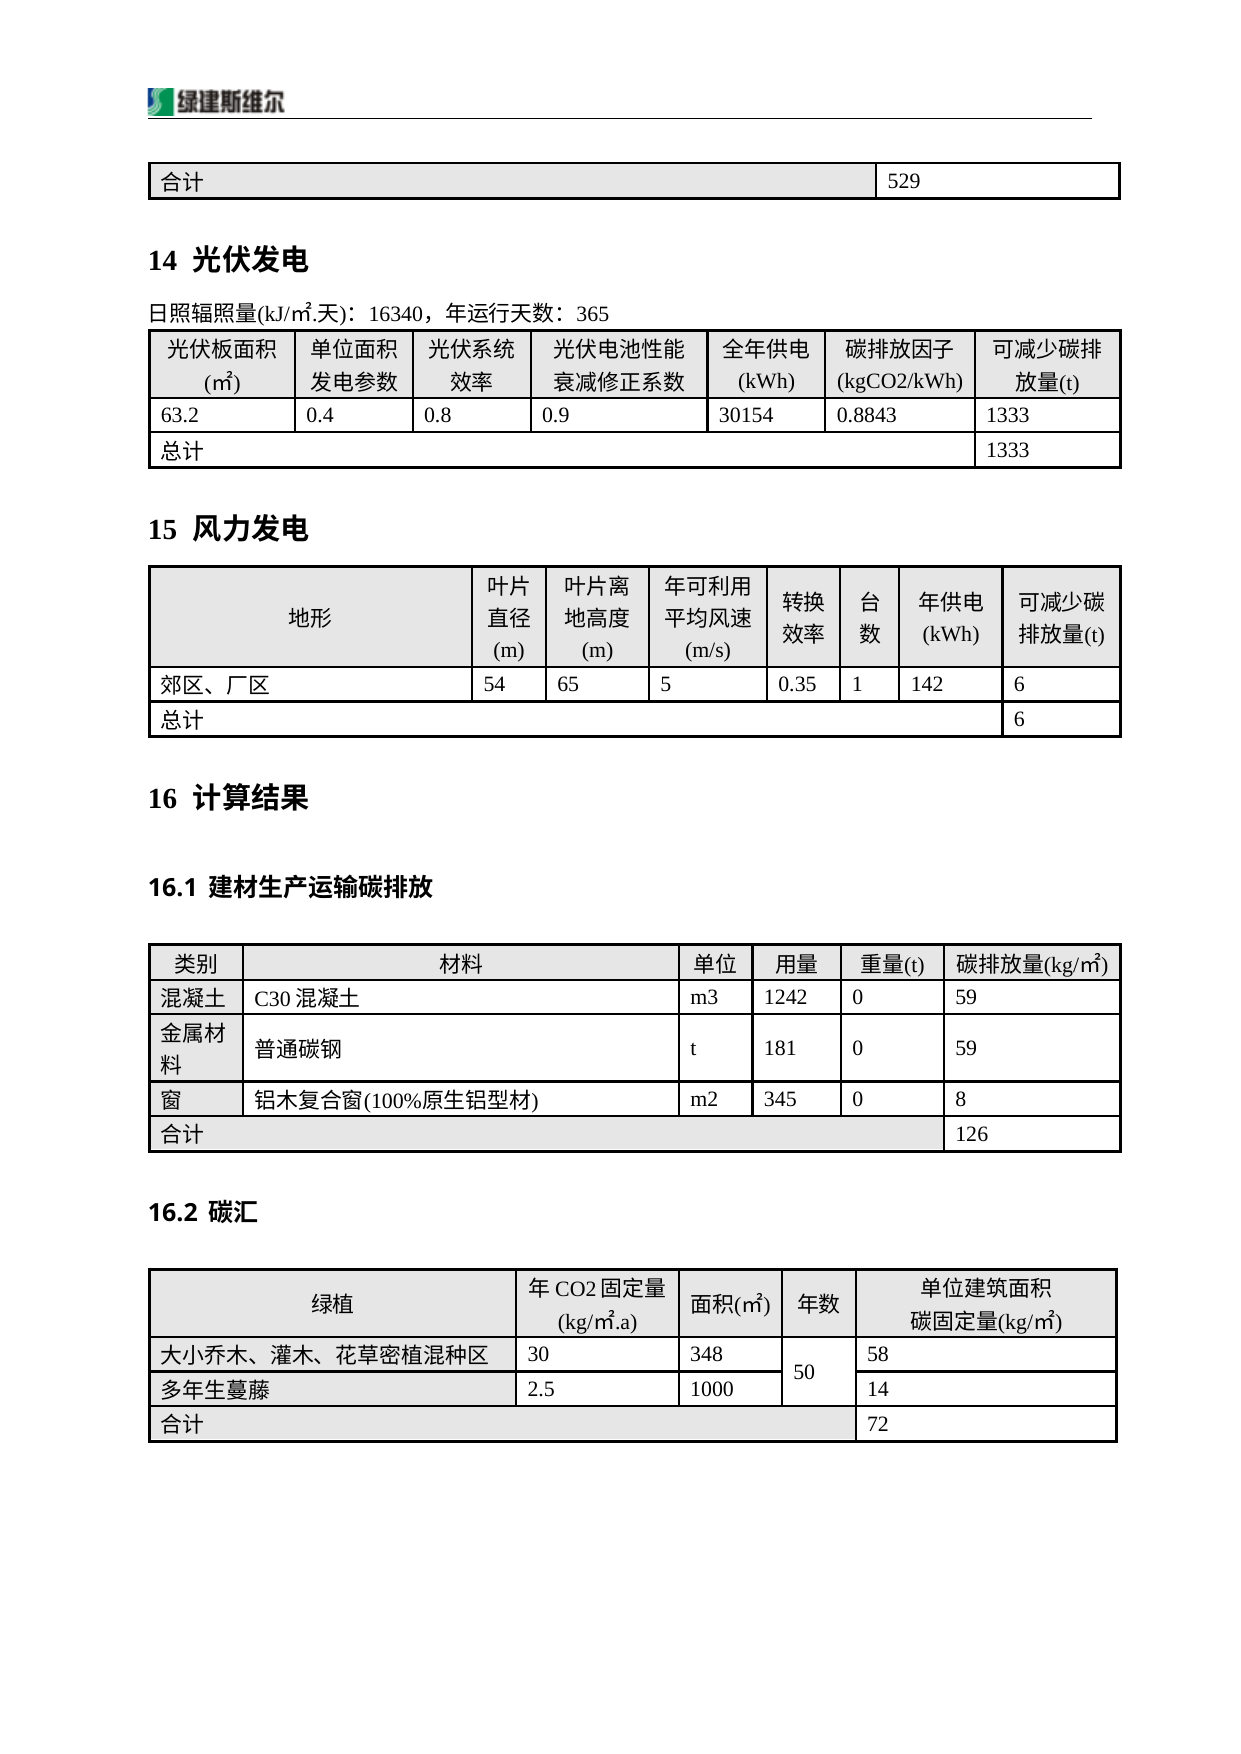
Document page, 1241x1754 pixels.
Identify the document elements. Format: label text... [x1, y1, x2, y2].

table_header 叶片直径(m) [473, 568, 545, 666]
table_header 用量 [754, 946, 840, 979]
table_cell 1333 [976, 433, 1119, 466]
table_cell 59 [945, 981, 1119, 1013]
table_header 绿植 [151, 1271, 515, 1336]
table_header 全年供电 (kWh) [709, 332, 824, 397]
table_cell 59 [945, 1015, 1119, 1080]
table_cell 总计 [151, 703, 1001, 735]
table_cell C30混凝土 [244, 981, 678, 1013]
table_header 光伏板面积(㎡) [151, 332, 294, 397]
table_cell 混凝土 [151, 981, 242, 1013]
table_cell 0.35 [768, 668, 839, 700]
table_header 可减少碳排放量(t) [976, 332, 1119, 397]
table_cell 多年生蔓藤 [151, 1373, 515, 1405]
table_header 年数 [783, 1271, 855, 1336]
table_cell m2 [680, 1083, 751, 1115]
table_cell 普通碳钢 [244, 1015, 678, 1080]
text 日照辐照量(kJ/㎡.天)：16340，年运行天数：365 [148, 296, 1092, 328]
table_header 光伏系统效率 [414, 332, 530, 397]
table_header 单位面积 发电参数 [296, 332, 412, 397]
table_cell 50 [783, 1338, 855, 1405]
table_cell 142 [900, 668, 1001, 700]
table_cell 铝木复合窗(100%原生铝型材) [244, 1083, 678, 1115]
subtitle 计算结果 [148, 763, 1092, 828]
table_cell 63.2 [151, 399, 294, 431]
table_header 可减少碳排放量(t) [1004, 568, 1119, 666]
table_cell 72 [857, 1407, 1115, 1439]
table_cell 58 [857, 1338, 1115, 1370]
table_cell 窗 [151, 1083, 242, 1115]
table_cell 181 [754, 1015, 840, 1080]
table_cell t [680, 1015, 751, 1080]
table_cell 郊区、厂区 [151, 668, 471, 700]
table_header 年供电(kWh) [900, 568, 1001, 666]
table_cell 1 [841, 668, 898, 700]
table_cell 348 [680, 1338, 781, 1370]
table_cell 合计 [151, 1407, 855, 1439]
table_header 转换 效率 [768, 568, 839, 666]
table_cell 1333 [976, 399, 1119, 431]
table_header 年CO2固定量 (kg/㎡.a) [517, 1271, 678, 1336]
subtitle 光伏发电 [148, 225, 1092, 290]
table_cell 65 [547, 668, 648, 700]
subtitle 建材生产运输碳排放 [148, 853, 1092, 918]
table_header 叶片离地高度(m) [547, 568, 648, 666]
table_header 类别 [151, 946, 242, 979]
table_header 碳排放因子(kgCO2/kWh) [826, 332, 974, 397]
table_header 碳排放量(kg/㎡) [945, 946, 1119, 979]
table_cell 0 [842, 1083, 943, 1115]
table_cell 2.5 [517, 1373, 678, 1405]
table_cell 0.4 [296, 399, 412, 431]
table_header 材料 [244, 946, 678, 979]
table_cell 0 [842, 981, 943, 1013]
table_header 光伏电池性能 衰减修正系数 [532, 332, 706, 397]
table_cell 0.8843 [826, 399, 974, 431]
subtitle 风力发电 [148, 494, 1092, 559]
table_header 单位 [680, 946, 751, 979]
table_cell 14 [857, 1373, 1115, 1405]
table_cell 6 [1004, 668, 1119, 700]
table_header 年可利用 平均风速(m/s) [650, 568, 766, 666]
table_cell 合计 [151, 1117, 943, 1149]
table_cell m3 [680, 981, 751, 1013]
table_cell 大小乔木、灌木、花草密植混种区 [151, 1338, 515, 1370]
table_header 台数 [841, 568, 898, 666]
table_cell 金属材料 [151, 1015, 242, 1080]
table_cell 529 [877, 164, 1118, 197]
table_cell 1242 [754, 981, 840, 1013]
table_header 重量(t) [842, 946, 943, 979]
table_cell 0.8 [414, 399, 530, 431]
table_cell 0.9 [532, 399, 706, 431]
table_cell 总计 [151, 433, 974, 466]
subtitle 碳汇 [148, 1178, 1092, 1243]
table_cell 8 [945, 1083, 1119, 1115]
table_header 地形 [151, 568, 471, 666]
table_cell 54 [473, 668, 545, 700]
table_cell 合计 [151, 164, 875, 197]
table_cell 30 [517, 1338, 678, 1370]
table_cell 0 [842, 1015, 943, 1080]
table_cell 30154 [709, 399, 824, 431]
table_cell 6 [1004, 703, 1119, 735]
table_cell 345 [754, 1083, 840, 1115]
table_cell 5 [650, 668, 766, 700]
table_header 面积(㎡) [680, 1271, 781, 1336]
table_cell 1000 [680, 1373, 781, 1405]
table_header 单位建筑面积 碳固定量(kg/㎡) [857, 1271, 1115, 1336]
table_cell 126 [945, 1117, 1119, 1149]
picture [147, 88, 288, 116]
